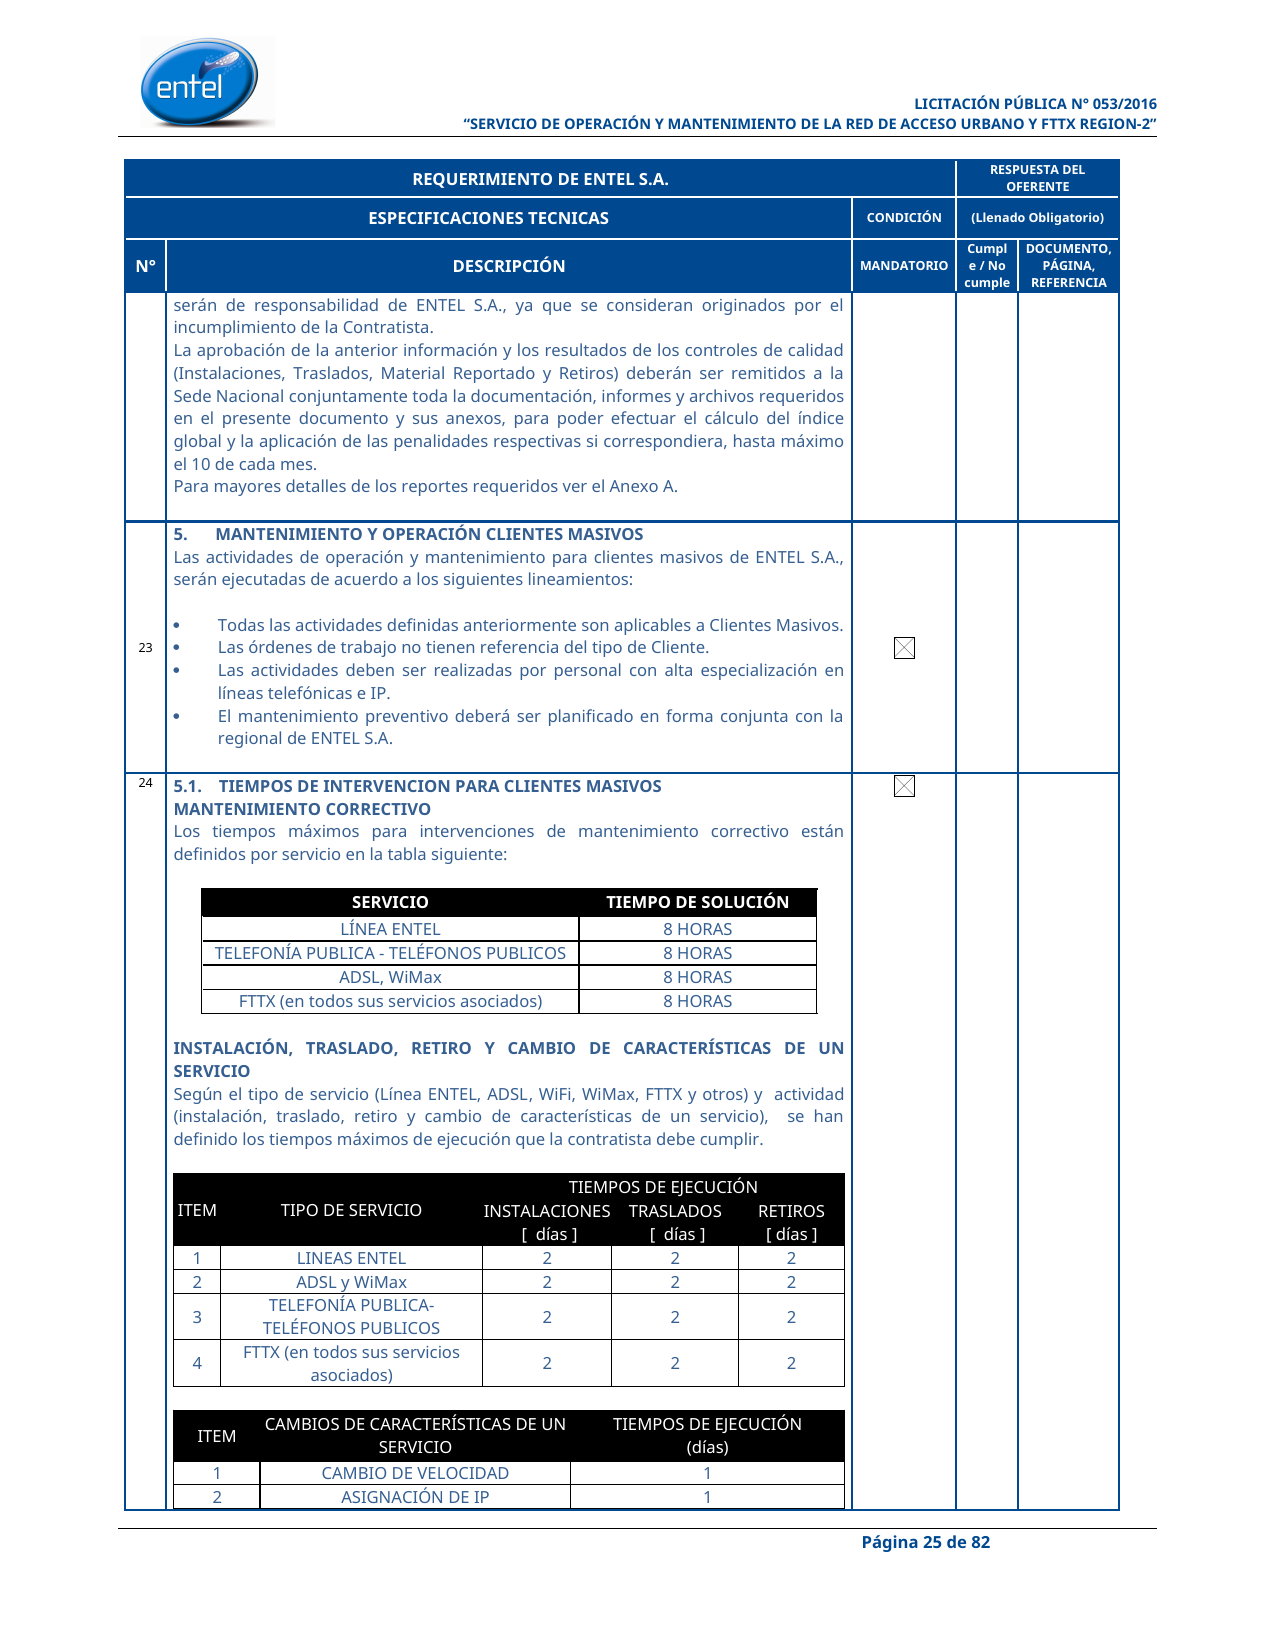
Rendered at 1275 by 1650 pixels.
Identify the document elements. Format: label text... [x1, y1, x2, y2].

table_cell [957, 293, 1017, 520]
table_cell Mantenimiento y operación Clientes Masivos Las actividades de operación y mantenimiento para clientes masivos de ENTEL S.A., serán ejecutadas de acuerdo a los siguientes lineamientos: Todas las actividades definidas anteriormente son aplicables a Clientes Masivos. Las órdenes de trabajo no tienen referencia del tipo de Cliente. Las actividades deben ser realizadas por personal con alta especialización en líneas telefónicas e IP. El mantenimiento preventivo deberá ser planificado en forma conjunta con la regional de ENTEL S.A. [167, 523, 851, 772]
table_cell CONDICIÓN [853, 198, 955, 238]
picture [140, 36, 276, 128]
table_cell ESPECIFICACIONES TECNICAS [126, 198, 851, 238]
table_cell N° [126, 240, 165, 291]
table_cell DOCUMENTO, PÁGINA, REFERENCIA [1019, 240, 1118, 291]
table_cell [1019, 523, 1118, 772]
table_cell [957, 523, 1017, 772]
table_cell [957, 774, 1017, 1509]
table_cell 24 [126, 774, 165, 1509]
table_cell Cumple / No cumple [957, 240, 1017, 291]
table_cell [1019, 774, 1118, 1509]
table_cell (Llenado Obligatorio) [957, 198, 1118, 238]
table_cell 22 [126, 293, 165, 520]
table_header REQUERIMIENTO DE ENTEL S.A. [126, 161, 955, 196]
table_cell [853, 293, 955, 520]
table_cell 23 [126, 523, 165, 772]
table_cell [1019, 293, 1118, 520]
table_header RESPUESTA DEL OFERENTE [957, 161, 1118, 196]
table_cell [853, 774, 955, 1509]
table_cell [853, 523, 955, 772]
table_cell MANDATORIO [853, 240, 955, 291]
table_cell DESCRIPCIÓN [167, 240, 851, 291]
